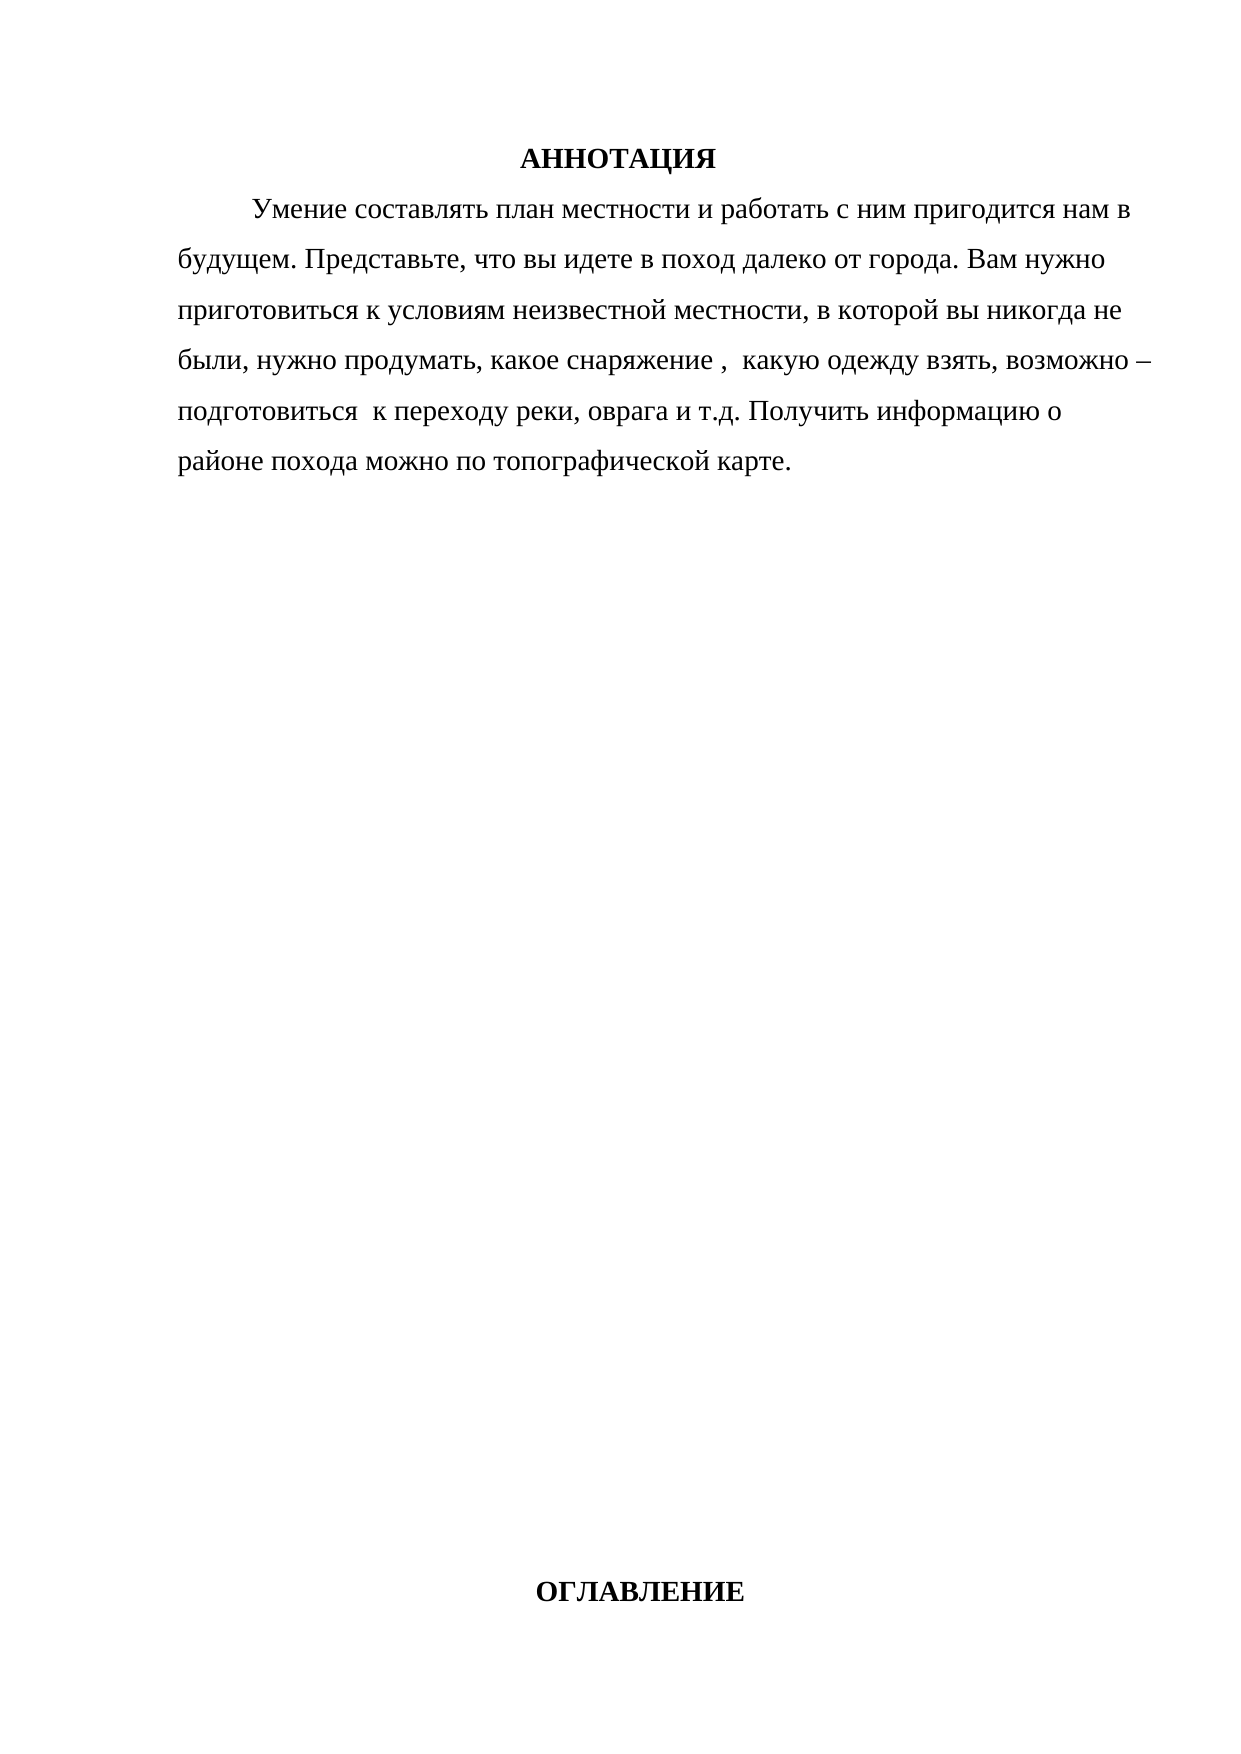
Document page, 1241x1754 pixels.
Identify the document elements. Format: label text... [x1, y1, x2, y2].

text Умение составлять план местности и работать с ним пригодится нам в будущем. Представьте, что вы идете в поход далеко от города. Вам нужно приготовиться к условиям неизвестной местности, в которой вы никогда не были, нужно продумать, какое снаряжение , какую одежду взять, возможно – подготовиться к переходу реки, оврага и т.д. Получить информацию о районе похода можно по топографической карте. [177, 191, 1152, 476]
text АННОТАЦИЯ [177, 141, 1152, 174]
text ОГЛАВЛЕНИЕ [177, 1574, 1152, 1607]
